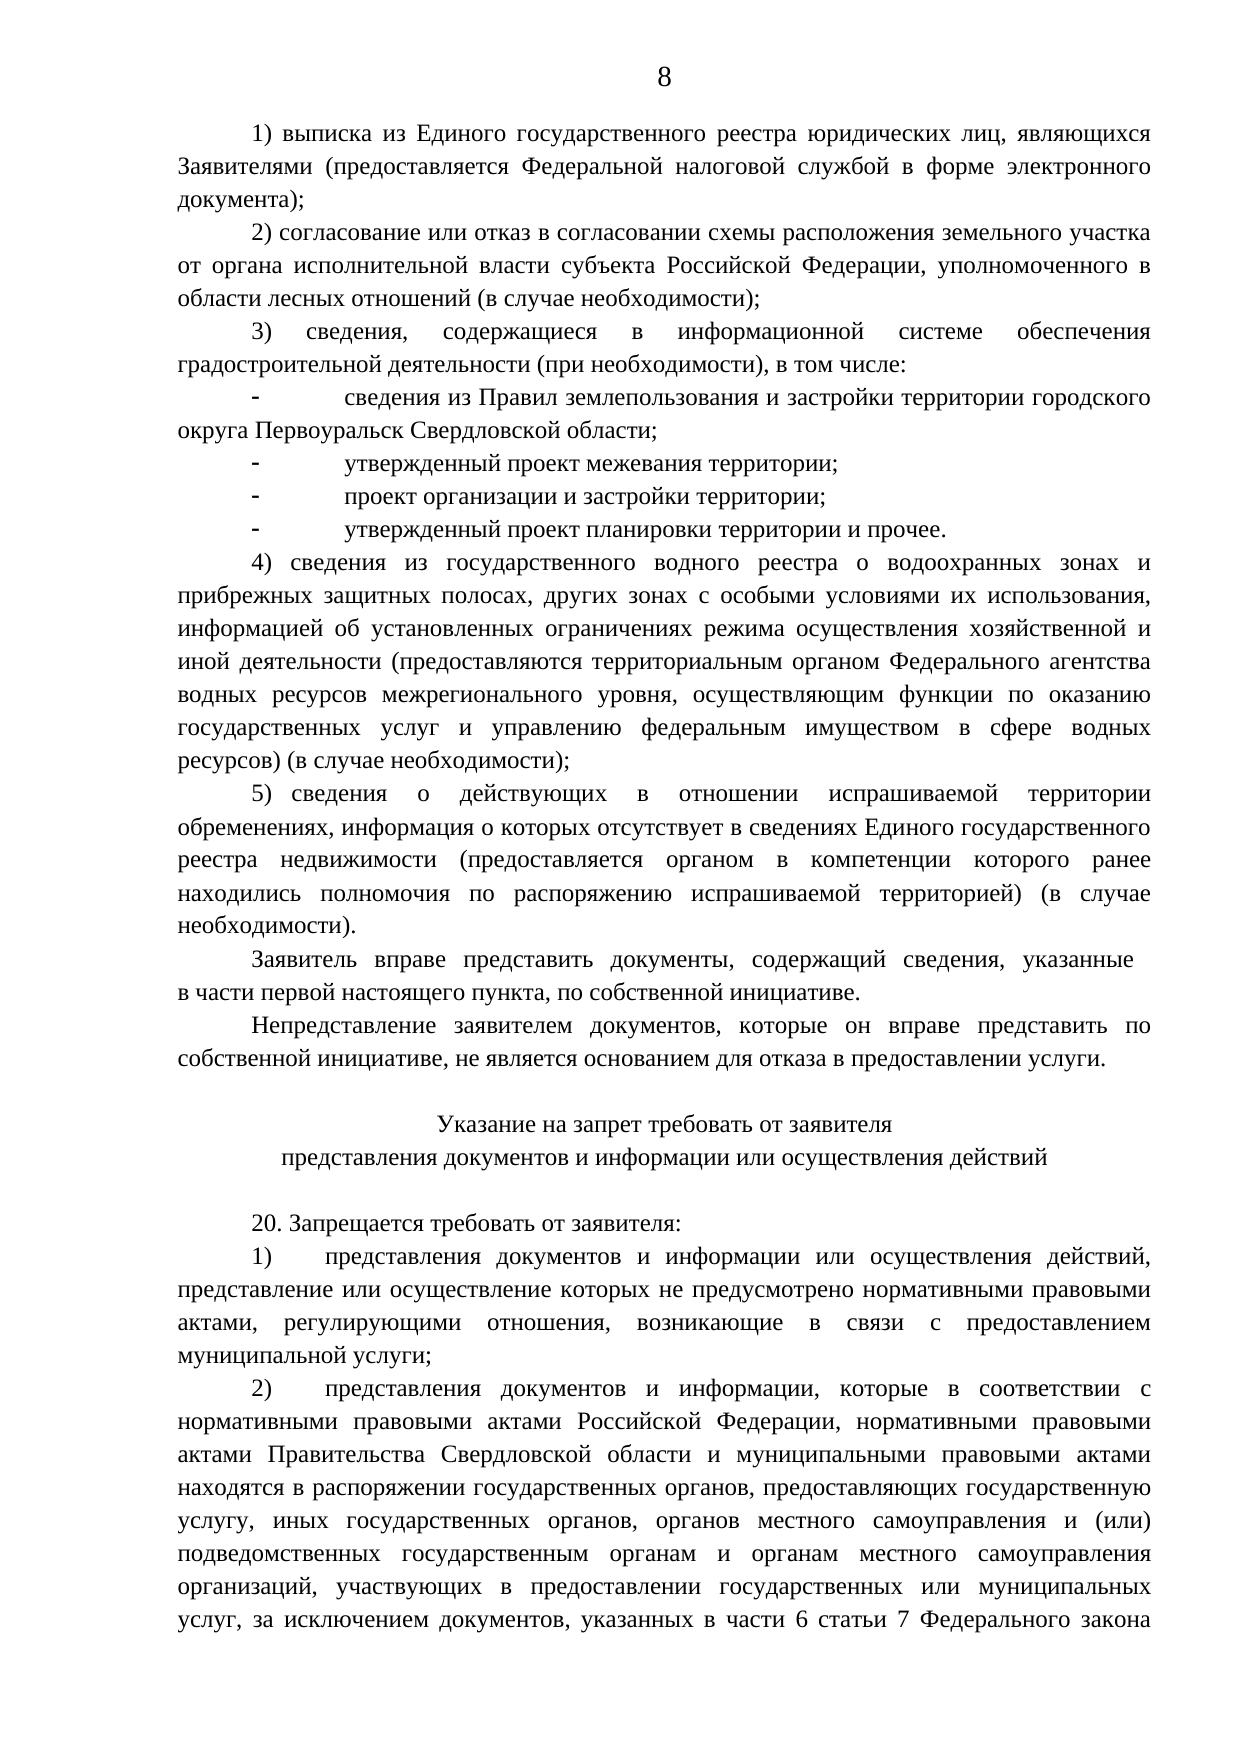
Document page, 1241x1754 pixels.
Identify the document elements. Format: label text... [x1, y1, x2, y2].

text 4) сведения из государственного водного реестра о водоохранных зонах и прибрежных защитных полосах, других зонах с особыми условиями их использования, информацией об установленных ограничениях режима осуществления хозяйственной и иной деятельности (предоставляются территориальным органом Федерального агентства водных ресурсов межрегионального уровня, осуществляющим функции по оказанию государственных услуг и управлению федеральным имуществом в сфере водных ресурсов) (в случае необходимости); [177, 547, 1152, 774]
text 5)сведения о действующих в отношении испрашиваемой территории обременениях, информация о которых отсутствует в сведениях Единого государственного реестра недвижимости (предоставляется органом в компетенции которого ранее находились полномочия по распоряжению испрашиваемой территорией) (в случае необходимости). [177, 778, 1152, 939]
text 20. Запрещается требовать от заявителя: [177, 1208, 1152, 1237]
list представления документов и информации или осуществления действий, представление или осуществление которых не предусмотрено нормативными правовыми актами, регулирующими отношения, возникающие в связи с предоставлением муниципальной услуги; [177, 1241, 1152, 1369]
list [177, 1373, 1152, 1633]
text 2) согласование или отказ в согласовании схемы расположения земельного участка от органа исполнительной власти субъекта Российской Федерации, уполномоченного в области лесных отношений (в случае необходимости); [177, 217, 1152, 312]
text 1) выписка из Единого государственного реестра юридических лиц, являющихся Заявителями (предоставляется Федеральной налоговой службой в форме электронного документа); [177, 118, 1152, 213]
text Непредставление заявителем документов, которые он вправе представить по собственной инициативе, не является основанием для отказа в предоставлении услуги. [177, 1010, 1152, 1071]
list сведения из Правил землепользования и застройки территории городского округа Первоуральск Свердловской области; [177, 382, 1152, 444]
text Указание на запрет требовать от заявителя [177, 1109, 1152, 1137]
text представления документов и информации или осуществления действий [177, 1142, 1152, 1171]
list проект организации и застройки территории; [177, 481, 1152, 510]
text 3) сведения, содержащиеся в информационной системе обеспечения градостроительной деятельности (при необходимости), в том числе: [177, 316, 1152, 378]
list утвержденный проект межевания территории; [177, 448, 1152, 477]
text Заявитель вправе представить документы, содержащий сведения, указанные в части первой настоящего пункта, по собственной инициативе. [177, 944, 1152, 1005]
list утвержденный проект планировки территории и прочее. [177, 514, 1152, 543]
